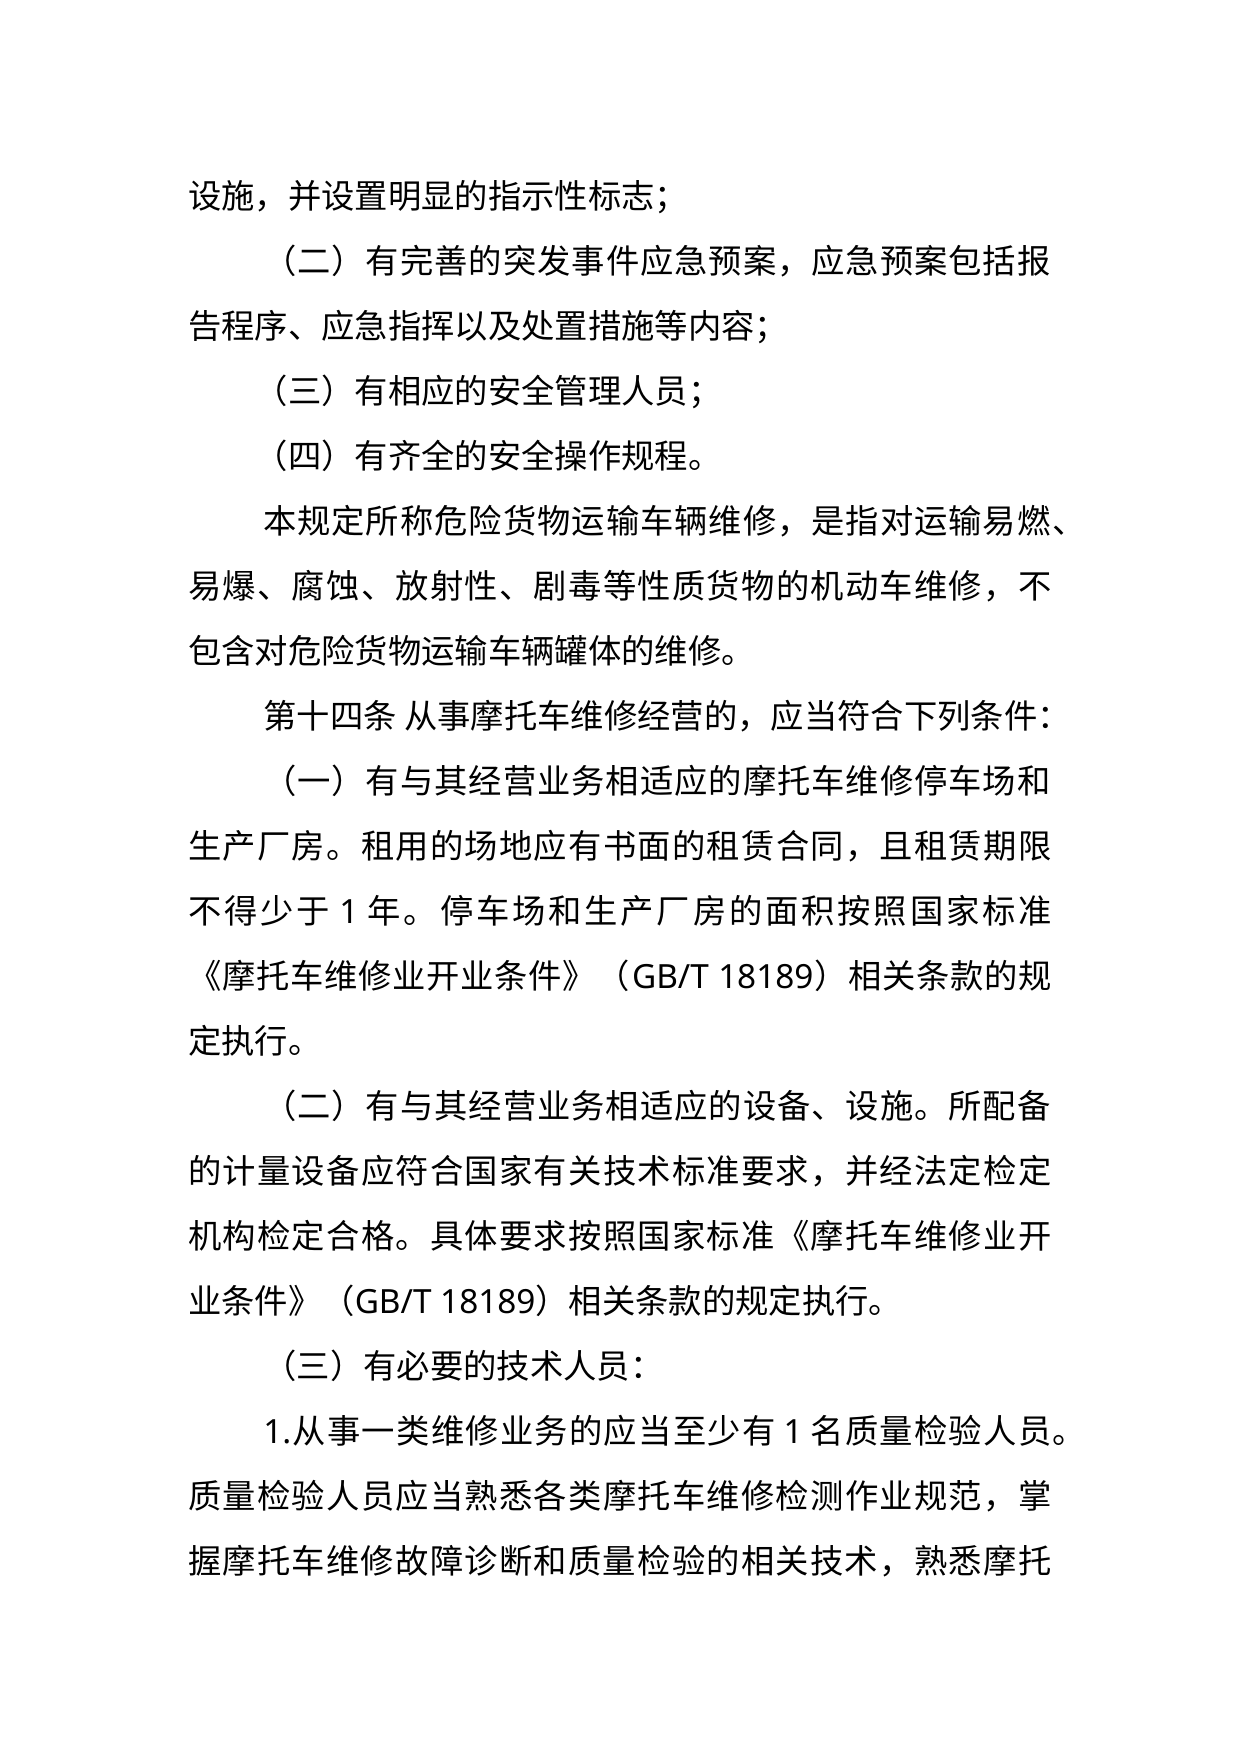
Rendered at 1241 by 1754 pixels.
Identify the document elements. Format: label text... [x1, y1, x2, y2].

text （三）有必要的技术人员： [188, 1332, 1052, 1397]
text （一）有与其经营业务相适应的摩托车维修停车场和生产厂房。租用的场地应有书面的租赁合同，且租赁期限不得少于1年。停车场和生产厂房的面积按照国家标准《摩托车维修业开业条件》（GB/T 18189）相关条款的规定执行。 [188, 747, 1052, 1072]
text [188, 1397, 1052, 1592]
text （三）有相应的安全管理人员； [188, 357, 1052, 422]
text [188, 162, 1052, 227]
text （二）有与其经营业务相适应的设备、设施。所配备的计量设备应符合国家有关技术标准要求，并经法定检定机构检定合格。具体要求按照国家标准《摩托车维修业开业条件》（GB/T 18189）相关条款的规定执行。 [188, 1072, 1052, 1332]
text （四）有齐全的安全操作规程。 [188, 422, 1052, 487]
text 本规定所称危险货物运输车辆维修，是指对运输易燃、易爆、腐蚀、放射性、剧毒等性质货物的机动车维修，不包含对危险货物运输车辆罐体的维修。 [188, 487, 1052, 682]
text 第十四条 从事摩托车维修经营的，应当符合下列条件： [188, 682, 1052, 747]
text （二）有完善的突发事件应急预案，应急预案包括报告程序、应急指挥以及处置措施等内容； [188, 227, 1052, 357]
